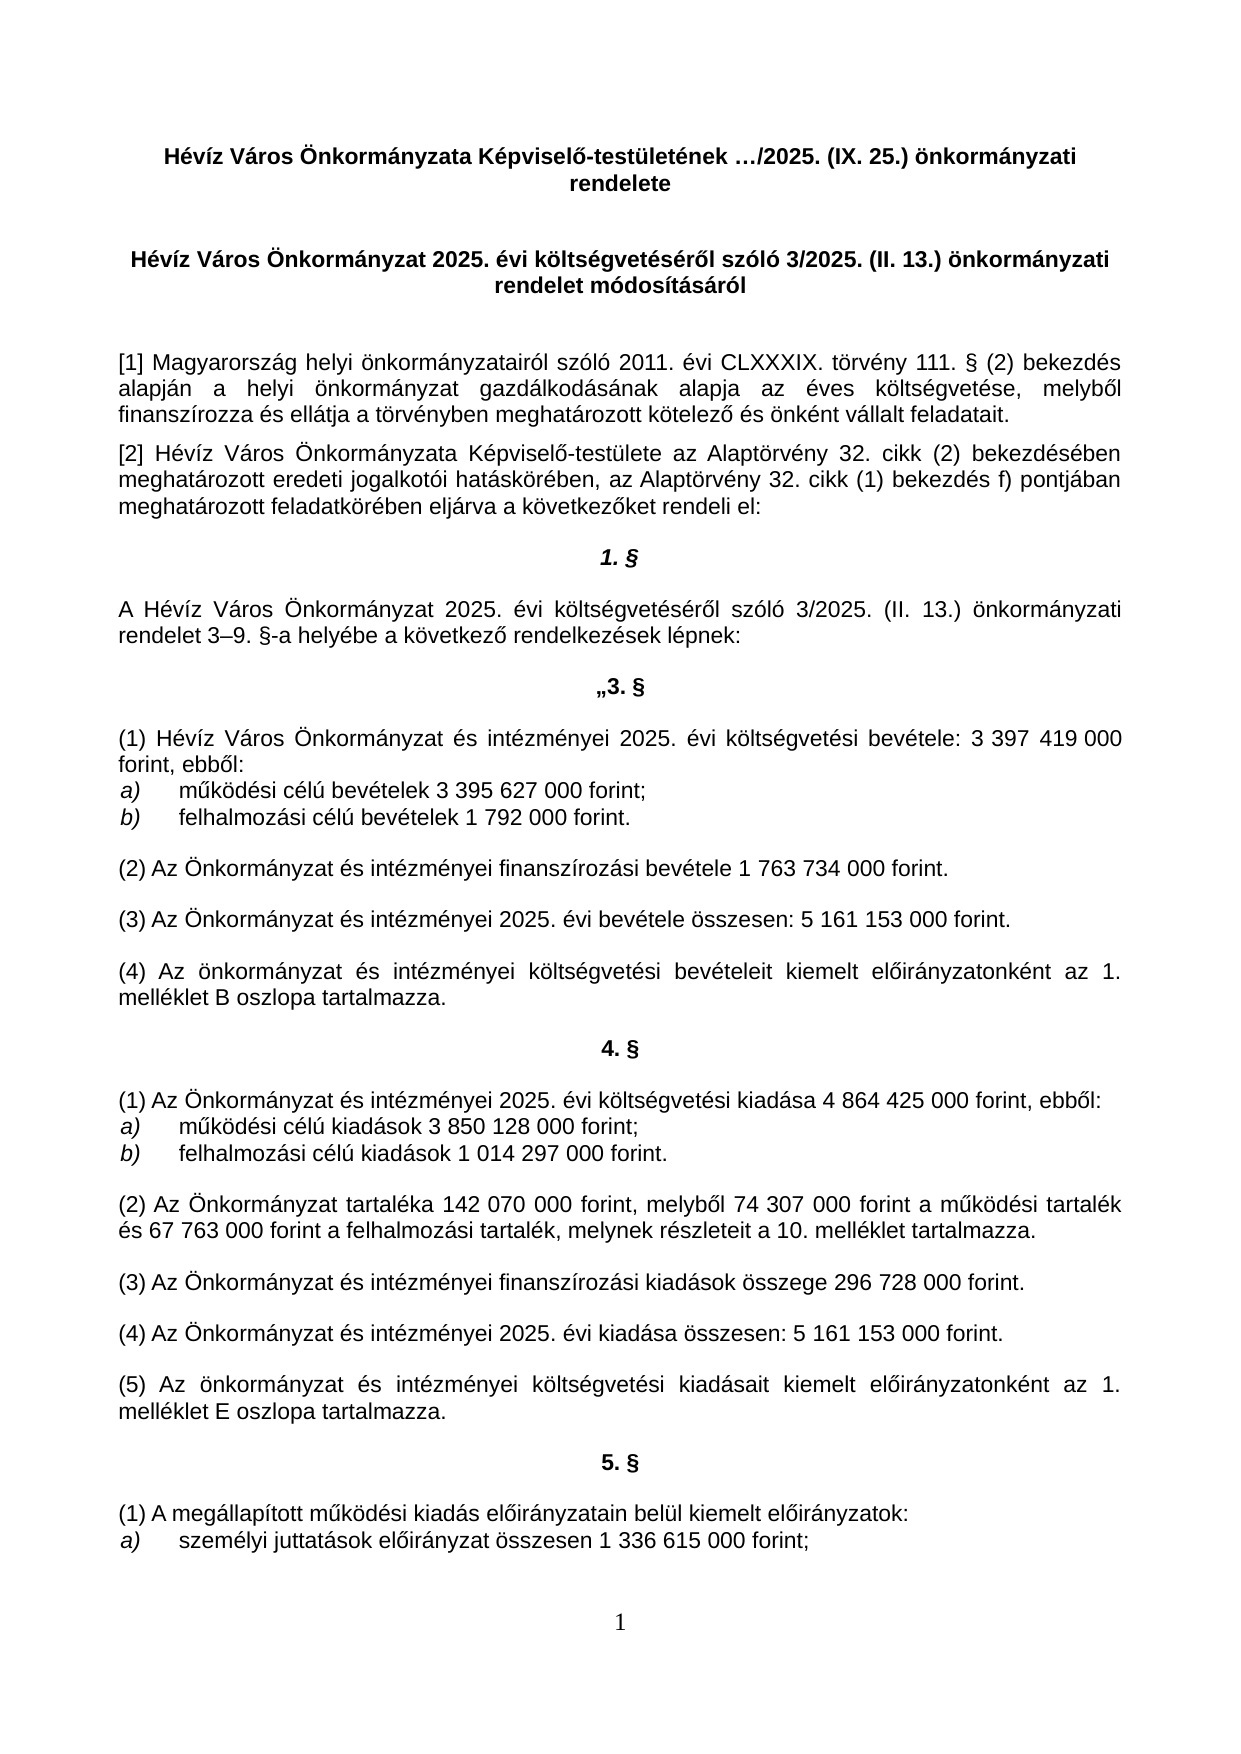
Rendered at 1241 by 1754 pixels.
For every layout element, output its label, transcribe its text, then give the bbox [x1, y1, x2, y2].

text „3. § [118, 673, 1122, 699]
text Hévíz Város Önkormányzat 2025. évi költségvetéséről szóló 3/2025. (II. 13.) önkormányzati rendelet módosításáról [118, 246, 1122, 298]
text (3) Az Önkormányzat és intézményei 2025. évi bevétele összesen: 5 161 153 000 forint. [118, 906, 1122, 933]
text b) felhalmozási célú bevételek 1 792 000 forint. [120, 804, 1122, 830]
text [1] Magyarország helyi önkormányzatairól szóló 2011. évi CLXXXIX. törvény 111. § (2) bekezdés alapján a helyi önkormányzat gazdálkodásának alapja az éves költségvetése, melyből finanszírozza és ellátja a törvényben meghatározott kötelező és önként vállalt feladatait. [118, 348, 1122, 428]
text (5) Az önkormányzat és intézményei költségvetési kiadásait kiemelt előirányzatonként az 1. melléklet E oszlopa tartalmazza. [118, 1371, 1122, 1424]
text a) működési célú kiadások 3 850 128 000 forint; [120, 1113, 1122, 1139]
text (1) Hévíz Város Önkormányzat és intézményei 2025. évi költségvetési bevétele: 3 397 419 000 forint, ebből: [118, 724, 1122, 777]
text 5. § [118, 1449, 1122, 1475]
text (4) Az Önkormányzat és intézményei 2025. évi kiadása összesen: 5 161 153 000 forint. [118, 1320, 1122, 1346]
text (1) Az Önkormányzat és intézményei 2025. évi költségvetési kiadása 4 864 425 000 forint, ebből: [118, 1087, 1122, 1113]
text (4) Az önkormányzat és intézményei költségvetési bevételeit kiemelt előirányzatonként az 1. melléklet B oszlopa tartalmazza. [118, 958, 1122, 1010]
text a) személyi juttatások előirányzat összesen 1 336 615 000 forint; [120, 1527, 1122, 1553]
text b) felhalmozási célú kiadások 1 014 297 000 forint. [120, 1139, 1122, 1166]
text 4. § [118, 1035, 1122, 1062]
text a) működési célú bevételek 3 395 627 000 forint; [120, 777, 1122, 804]
text (2) Az Önkormányzat és intézményei finanszírozási bevétele 1 763 734 000 forint. [118, 855, 1122, 881]
text 1. § [118, 544, 1122, 571]
text (2) Az Önkormányzat tartaléka 142 070 000 forint, melyből 74 307 000 forint a működési tartalék és 67 763 000 forint a felhalmozási tartalék, melynek részleteit a 10. melléklet tartalmazza. [118, 1191, 1122, 1243]
text [2] Hévíz Város Önkormányzata Képviselő-testülete az Alaptörvény 32. cikk (2) bekezdésében meghatározott eredeti jogalkotói hatáskörében, az Alaptörvény 32. cikk (1) bekezdés f) pontjában meghatározott feladatkörében eljárva a következőket rendeli el: [118, 440, 1122, 519]
text (3) Az Önkormányzat és intézményei finanszírozási kiadások összege 296 728 000 forint. [118, 1268, 1122, 1295]
text Hévíz Város Önkormányzata Képviselő-testületének …/2025. (IX. 25.) önkormányzati rendelete [118, 143, 1122, 196]
text (1) A megállapított működési kiadás előirányzatain belül kiemelt előirányzatok: [118, 1500, 1122, 1527]
text A Hévíz Város Önkormányzat 2025. évi költségvetéséről szóló 3/2025. (II. 13.) önkormányzati rendelet 3–9. §-a helyébe a következő rendelkezések lépnek: [118, 596, 1122, 648]
